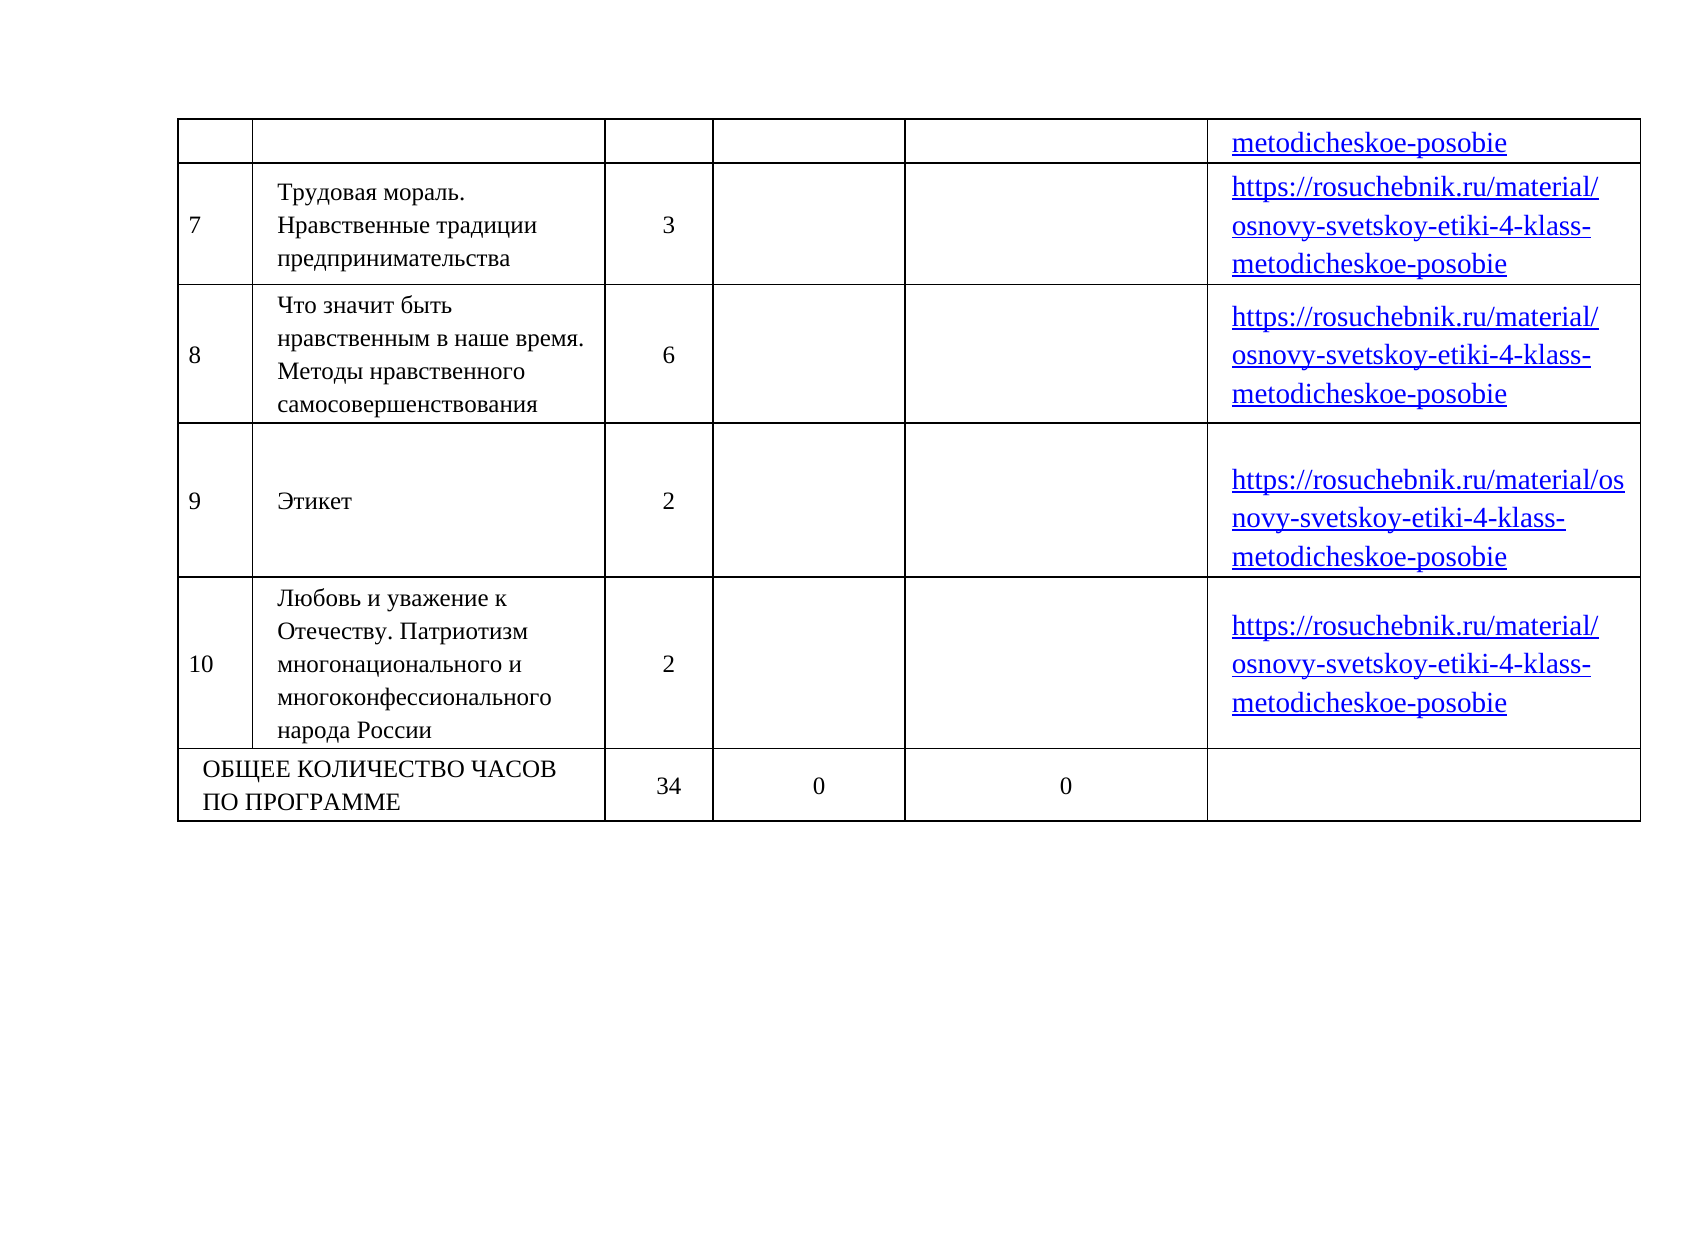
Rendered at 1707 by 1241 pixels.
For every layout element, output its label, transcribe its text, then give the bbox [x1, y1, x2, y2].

table_cell 9 [179, 424, 252, 576]
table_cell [1208, 164, 1640, 283]
table_cell 6 [606, 285, 712, 422]
table_cell 34 [606, 749, 712, 820]
table_cell [714, 285, 904, 422]
table_cell [906, 424, 1207, 576]
table_cell 3 [606, 164, 712, 283]
table_cell [906, 578, 1207, 748]
table_cell https://rosuchebnik.ru/material/osnovy-svetskoy-etiki-4-klass-metodicheskoe-posobie [1208, 285, 1640, 422]
table_cell [906, 285, 1207, 422]
table_cell Этикет [253, 424, 604, 576]
table_cell [906, 120, 1207, 162]
table_cell 0 [906, 749, 1207, 820]
table_cell https://rosuchebnik.ru/material/osnovy-svetskoy-etiki-4-klass-metodicheskoe-posobie [1208, 424, 1640, 576]
table_cell [714, 578, 904, 748]
table_cell 2 [606, 424, 712, 576]
table_cell 0 [714, 749, 904, 820]
table_cell 6 [179, 120, 252, 162]
table_cell ОБЩЕЕ КОЛИЧЕСТВО ЧАСОВ ПО ПРОГРАММЕ [179, 749, 604, 820]
table_cell [906, 164, 1207, 283]
table_cell [1208, 749, 1640, 820]
table_cell 8 [179, 285, 252, 422]
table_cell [253, 120, 604, 162]
table_cell Что значит быть нравственным в наше время. Методы нравственного самосовершенствования [253, 285, 604, 422]
table_cell Любовь и уважение к Отечеству. Патриотизм многонационального и многоконфессионального народа России [253, 578, 604, 748]
table_cell [714, 164, 904, 283]
table_cell 10 [179, 578, 252, 748]
table_cell Трудовая мораль. Нравственные традиции предпринимательства [253, 164, 604, 283]
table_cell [1208, 120, 1640, 162]
table_cell [714, 120, 904, 162]
table_cell 2 [606, 578, 712, 748]
table_cell 7 [179, 164, 252, 283]
table_cell [714, 424, 904, 576]
table_cell 1 [606, 120, 712, 162]
table_cell https://rosuchebnik.ru/material/osnovy-svetskoy-etiki-4-klass-metodicheskoe-posobie [1208, 578, 1640, 748]
